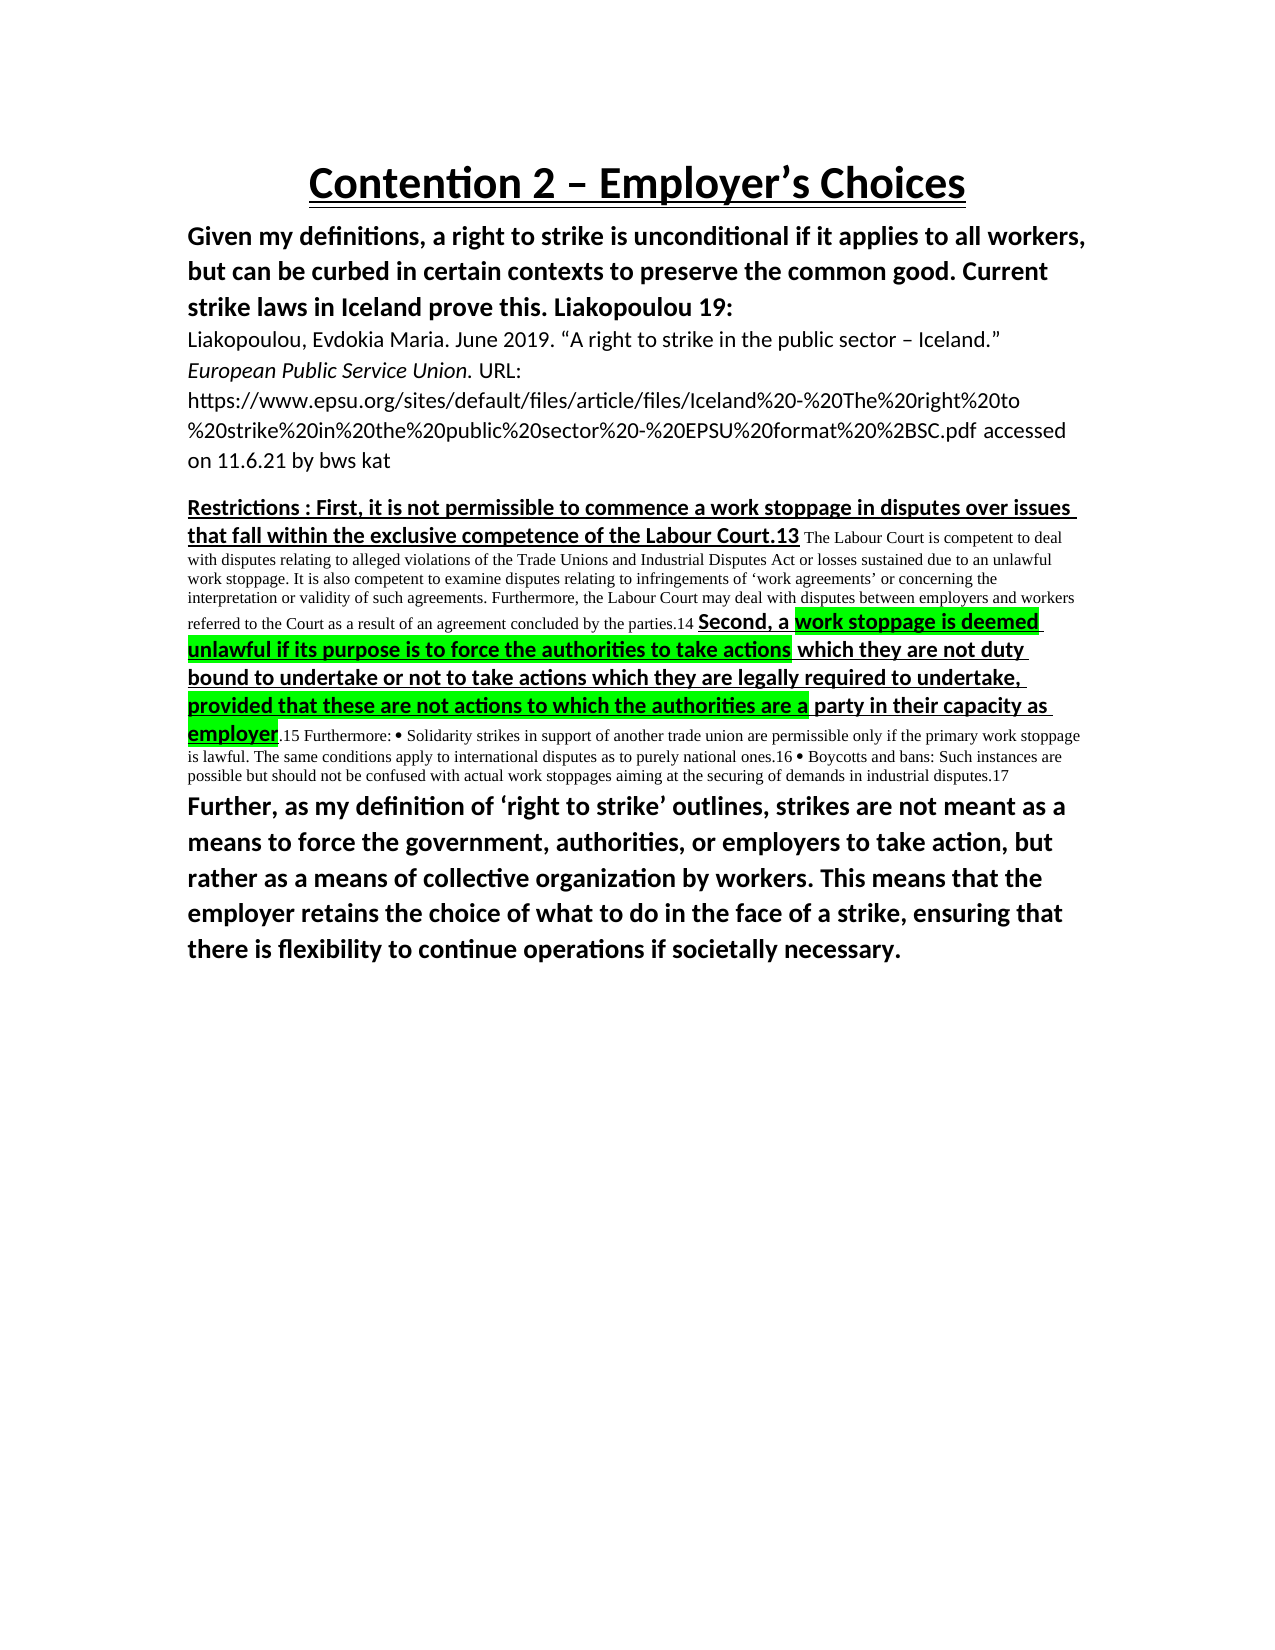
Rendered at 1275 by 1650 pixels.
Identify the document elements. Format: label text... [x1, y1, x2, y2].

text Restrictions : First, it is not permissible to commence a work stoppage in disputes over issues that fall within the exclusive competence of the Labour Court.13 The Labour Court is competent to deal with disputes relating to alleged violations of the Trade Unions and Industrial Disputes Act or losses sustained due to an unlawful work stoppage. It is also competent to examine disputes relating to infringements of ‘work agreements’ or concerning the interpretation or validity of such agreements. Furthermore, the Labour Court may deal with disputes between employers and workers referred to the Court as a result of an agreement concluded by the parties.14 Second, a work stoppage is deemed unlawful if its purpose is to force the authorities to take actions which they are not duty bound to undertake or not to take actions which they are legally required to undertake, provided that these are not actions to which the authorities are a party in their capacity as employer.15 Furthermore: Solidarity strikes in support of another trade union are permissible only if the primary work stoppage is lawful. The same conditions apply to international disputes as to purely national ones.16 Boycotts and bans: Such instances are possible but should not be confused with actual work stoppages aiming at the securing of demands in industrial disputes.17 [187, 493, 1087, 785]
subtitle Further, as my definition of ‘right to strike’ outlines, strikes are not meant as a means to force the government, authorities, or employers to take action, but rather as a means of collective organization by workers. This means that the employer retains the choice of what to do in the face of a strike, ensuring that there is flexibility to continue operations if societally necessary. [187, 789, 1087, 965]
text Liakopoulou, Evdokia Maria. June 2019. “A right to strike in the public sector – Iceland.” European Public Service Union. URL: https://www.epsu.org/sites/default/files/article/files/Iceland%20-%20The%20right%20to%20strike%20in%20the%20public%20sector%20-%20EPSU%20format%20%2BSC.pdf accessed on 11.6.21 by bws kat [187, 326, 1087, 474]
subtitle Given my definitions, a right to strike is unconditional if it applies to all workers, but can be curbed in certain contexts to preserve the common good. Current strike laws in Iceland prove this. Liakopoulou 19: [187, 219, 1087, 323]
subtitle Contention 2 – Employer’s Choices [187, 154, 1087, 210]
